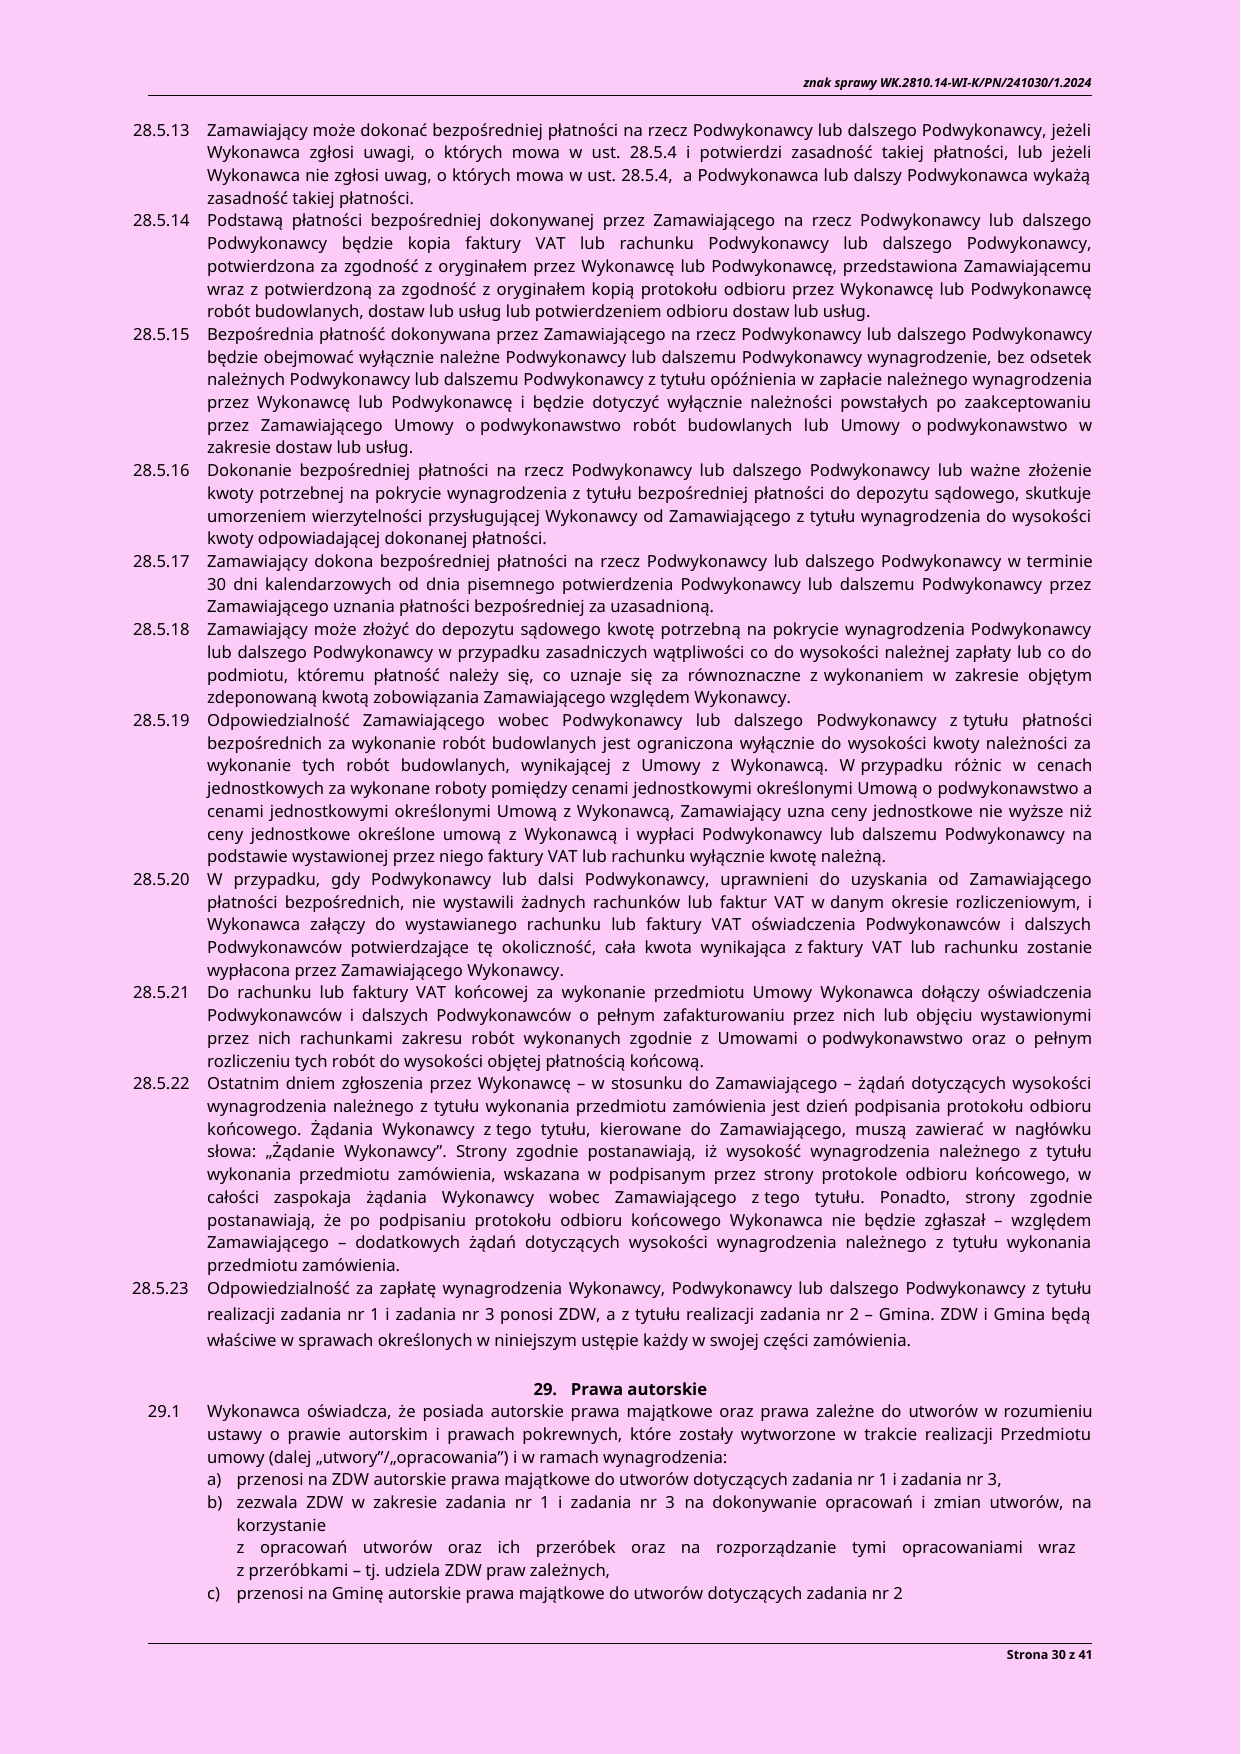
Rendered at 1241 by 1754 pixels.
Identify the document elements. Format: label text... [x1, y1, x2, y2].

list Odpowiedzialność Zamawiającego wobec Podwykonawcy lub dalszego Podwykonawcy z tytułu płatności bezpośrednich za wykonanie robót budowlanych jest ograniczona wyłącznie do wysokości kwoty należności za wykonanie tych robót budowlanych, wynikającej z Umowy z Wykonawcą. W przypadku różnic w cenach jednostkowych za wykonane roboty pomiędzy cenami jednostkowymi określonymi Umową o podwykonawstwo a cenami jednostkowymi określonymi Umową z Wykonawcą, Zamawiający uzna ceny jednostkowe nie wyższe niż ceny jednostkowe określone umową z Wykonawcą i wypłaci Podwykonawcy lub dalszemu Podwykonawcy na podstawie wystawionej przez niego faktury VAT lub rachunku wyłącznie kwotę należną. [133, 708, 1092, 867]
list Zamawiający dokona bezpośredniej płatności na rzecz Podwykonawcy lub dalszego Podwykonawcy w terminie 30 dni kalendarzowych od dnia pisemnego potwierdzenia Podwykonawcy lub dalszemu Podwykonawcy przez Zamawiającego uznania płatności bezpośredniej za uzasadnioną. [133, 549, 1092, 618]
list Dokonanie bezpośredniej płatności na rzecz Podwykonawcy lub dalszego Podwykonawcy lub ważne złożenie kwoty potrzebnej na pokrycie wynagrodzenia z tytułu bezpośredniej płatności do depozytu sądowego, skutkuje umorzeniem wierzytelności przysługującej Wykonawcy od Zamawiającego z tytułu wynagrodzenia do wysokości kwoty odpowiadającej dokonanej płatności. [133, 459, 1092, 549]
list Odpowiedzialność za zapłatę wynagrodzenia Wykonawcy, Podwykonawcy lub dalszego Podwykonawcy z tytułu realizacji zadania nr 1 i zadania nr 3 ponosi ZDW, a z tytułu realizacji zadania nr 2 – Gmina. ZDW i Gmina będą właściwe w sprawach określonych w niniejszym ustępie każdy w swojej części zamówienia. [132, 1276, 1092, 1351]
list Prawa autorskie [148, 1377, 1092, 1400]
list W przypadku, gdy Podwykonawcy lub dalsi Podwykonawcy, uprawnieni do uzyskania od Zamawiającego płatności bezpośrednich, nie wystawili żadnych rachunków lub faktur VAT w danym okresie rozliczeniowym, i Wykonawca załączy do wystawianego rachunku lub faktury VAT oświadczenia Podwykonawców i dalszych Podwykonawców potwierdzające tę okoliczność, cała kwota wynikająca z faktury VAT lub rachunku zostanie wypłacona przez Zamawiającego Wykonawcy. [133, 867, 1092, 981]
list zezwala ZDW w zakresie zadania nr 1 i zadania nr 3 na dokonywanie opracowań i zmian utworów, na korzystanie z opracowań utworów oraz ich przeróbek oraz na rozporządzanie tymi opracowaniami wraz z przeróbkami – tj. udziela ZDW praw zależnych, [207, 1491, 1092, 1581]
list Wykonawca oświadcza, że posiada autorskie prawa majątkowe oraz prawa zależne do utworów w rozumieniu ustawy o prawie autorskim i prawach pokrewnych, które zostały wytworzone w trakcie realizacji Przedmiotu umowy (dalej „utwory”/„opracowania”) i w ramach wynagrodzenia: [148, 1400, 1092, 1468]
list Bezpośrednia płatność dokonywana przez Zamawiającego na rzecz Podwykonawcy lub dalszego Podwykonawcy będzie obejmować wyłącznie należne Podwykonawcy lub dalszemu Podwykonawcy wynagrodzenie, bez odsetek należnych Podwykonawcy lub dalszemu Podwykonawcy z tytułu opóźnienia w zapłacie należnego wynagrodzenia przez Wykonawcę lub Podwykonawcę i będzie dotyczyć wyłącznie należności powstałych po zaakceptowaniu przez Zamawiającego Umowy o podwykonawstwo robót budowlanych lub Umowy o podwykonawstwo w zakresie dostaw lub usług. [133, 322, 1092, 459]
list Do rachunku lub faktury VAT końcowej za wykonanie przedmiotu Umowy Wykonawca dołączy oświadczenia Podwykonawców i dalszych Podwykonawców o pełnym zafakturowaniu przez nich lub objęciu wystawionymi przez nich rachunkami zakresu robót wykonanych zgodnie z Umowami o podwykonawstwo oraz o pełnym rozliczeniu tych robót do wysokości objętej płatnością końcową. [133, 981, 1092, 1072]
list przenosi na Gminę autorskie prawa majątkowe do utworów dotyczących zadania nr 2 [207, 1581, 1092, 1604]
list przenosi na ZDW autorskie prawa majątkowe do utworów dotyczących zadania nr 1 i zadania nr 3, [207, 1468, 1092, 1491]
list Podstawą płatności bezpośredniej dokonywanej przez Zamawiającego na rzecz Podwykonawcy lub dalszego Podwykonawcy będzie kopia faktury VAT lub rachunku Podwykonawcy lub dalszego Podwykonawcy, potwierdzona za zgodność z oryginałem przez Wykonawcę lub Podwykonawcę, przedstawiona Zamawiającemu wraz z potwierdzoną za zgodność z oryginałem kopią protokołu odbioru przez Wykonawcę lub Podwykonawcę robót budowlanych, dostaw lub usług lub potwierdzeniem odbioru dostaw lub usług. [133, 209, 1092, 322]
list Ostatnim dniem zgłoszenia przez Wykonawcę – w stosunku do Zamawiającego – żądań dotyczących wysokości wynagrodzenia należnego z tytułu wykonania przedmiotu zamówienia jest dzień podpisania protokołu odbioru końcowego. Żądania Wykonawcy z tego tytułu, kierowane do Zamawiającego, muszą zawierać w nagłówku słowa: „Żądanie Wykonawcy”. Strony zgodnie postanawiają, iż wysokość wynagrodzenia należnego z tytułu wykonania przedmiotu zamówienia, wskazana w podpisanym przez strony protokole odbioru końcowego, w całości zaspokaja żądania Wykonawcy wobec Zamawiającego z tego tytułu. Ponadto, strony zgodnie postanawiają, że po podpisaniu protokołu odbioru końcowego Wykonawca nie będzie zgłaszał – względem Zamawiającego – dodatkowych żądań dotyczących wysokości wynagrodzenia należnego z tytułu wykonania przedmiotu zamówienia. [133, 1072, 1092, 1276]
list Zamawiający może złożyć do depozytu sądowego kwotę potrzebną na pokrycie wynagrodzenia Podwykonawcy lub dalszego Podwykonawcy w przypadku zasadniczych wątpliwości co do wysokości należnej zapłaty lub co do podmiotu, któremu płatność należy się, co uznaje się za równoznaczne z wykonaniem w zakresie objętym zdeponowaną kwotą zobowiązania Zamawiającego względem Wykonawcy. [133, 618, 1092, 708]
list Zamawiający może dokonać bezpośredniej płatności na rzecz Podwykonawcy lub dalszego Podwykonawcy, jeżeli Wykonawca zgłosi uwagi, o których mowa w ust. 28.5.4 i potwierdzi zasadność takiej płatności, lub jeżeli Wykonawca nie zgłosi uwag, o których mowa w ust. 28.5.4, a Podwykonawca lub dalszy Podwykonawca wykażą zasadność takiej płatności. [133, 118, 1092, 209]
